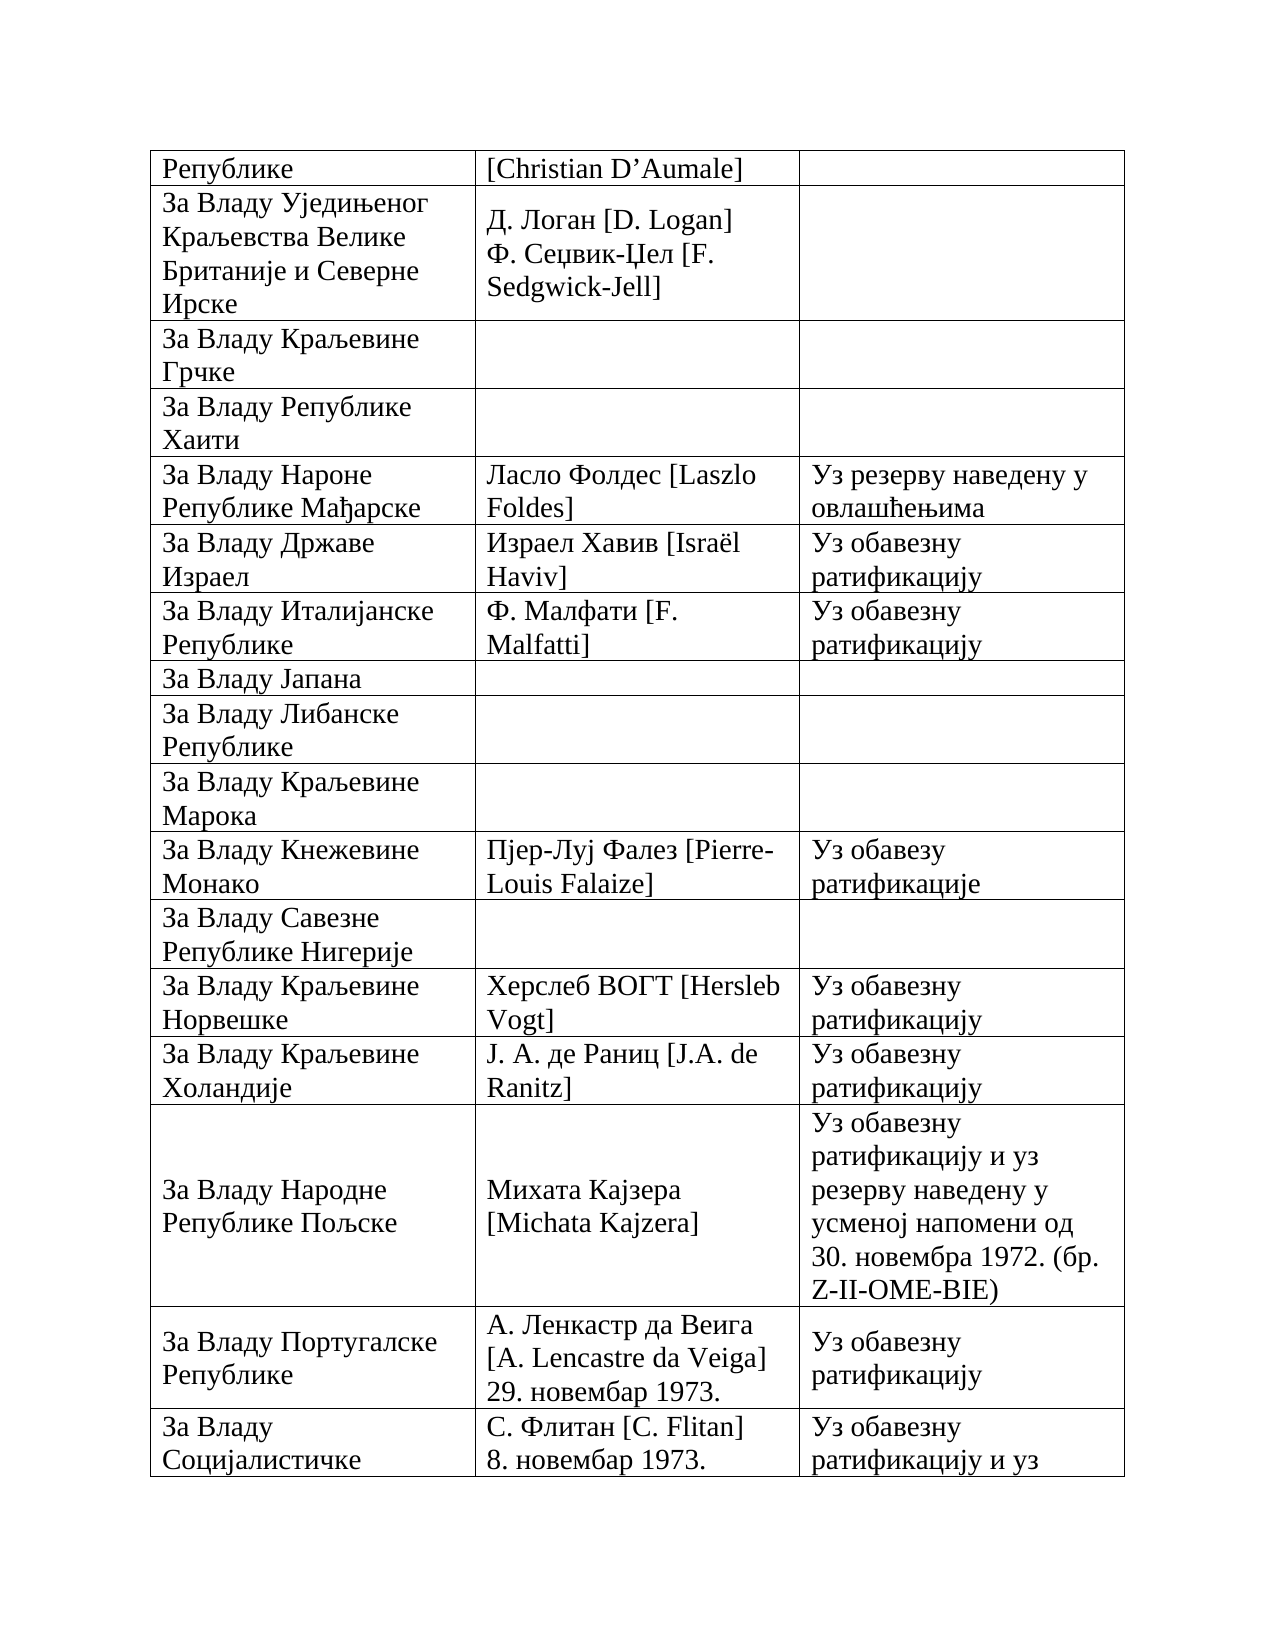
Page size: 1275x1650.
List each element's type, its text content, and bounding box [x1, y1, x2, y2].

table_cell За Владу Државе Израел [151, 525, 475, 592]
table_cell Пјер-Луј Фалез [Pierre-Louis Falaize] [476, 832, 799, 899]
table_cell Уз обавезну ратификацију [800, 593, 1124, 660]
table_cell [476, 661, 799, 695]
table_cell Уз обавезну ратификацију [800, 969, 1124, 1036]
table_cell Уз резерву наведену у овлашћењима [800, 457, 1124, 524]
table_cell За Владу Португалске Републике [151, 1307, 475, 1408]
table_cell Ласло Фолдес [Laszlo Foldes] [476, 457, 799, 524]
table_cell За Владу Нароне Републике Мађарске [151, 457, 475, 524]
table_cell [476, 764, 799, 831]
table_cell [476, 900, 799, 967]
table_cell [800, 661, 1124, 695]
table_cell Ј. А. де Раниц [J.A. de Ranitz] [476, 1037, 799, 1104]
table_cell За Владу Краљевине Грчке [151, 321, 475, 388]
table_cell За Владу Кнежевине Монако [151, 832, 475, 899]
table_cell Михата Кајзера [Michata Kajzera] [476, 1105, 799, 1306]
table_cell За Владу Краљевине Марока [151, 764, 475, 831]
table_cell [476, 321, 799, 388]
table_cell За Владу Италијанске Републике [151, 593, 475, 660]
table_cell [476, 151, 799, 184]
table_cell [800, 696, 1124, 763]
table_cell [800, 321, 1124, 388]
table_cell Уз обавезу ратификације [800, 832, 1124, 899]
table_cell [800, 389, 1124, 456]
table_cell Д. Логан [D. Logan] Ф. Сеџвик-Џел [F. Sedgwick-Jell] [476, 186, 799, 320]
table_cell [476, 1409, 799, 1476]
table_cell За Владу Савезне Републике Нигерије [151, 900, 475, 967]
table_cell Уз обавезну ратификацију [800, 1307, 1124, 1408]
table_cell Херслеб ВОГТ [Hersleb Vogt] [476, 969, 799, 1036]
table_cell Уз обавезну ратификацију [800, 1037, 1124, 1104]
table_cell За Владу Либанске Републике [151, 696, 475, 763]
table_cell [800, 764, 1124, 831]
table_cell За Владу Уједињеног Краљевства Велике Британије и Северне Ирске [151, 186, 475, 320]
table_cell [476, 389, 799, 456]
table_cell За Владу Народне Републике Пољске [151, 1105, 475, 1306]
table_cell Израел Хавив [Israël Haviv] [476, 525, 799, 592]
table_cell За Владу Краљевине Норвешке [151, 969, 475, 1036]
table_cell За Владу Краљевине Холандије [151, 1037, 475, 1104]
table_cell [800, 186, 1124, 320]
table_cell [800, 151, 1124, 184]
table_cell А. Ленкастр дa Веига [A. Lencastre da Veiga] 29. новембар 1973. [476, 1307, 799, 1408]
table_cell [800, 1409, 1124, 1476]
table_cell Уз обавезну ратификацију и уз резерву наведену у усменој напомени од 30. новембра 1972. (бр. Z-II-OME-BIE) [800, 1105, 1124, 1306]
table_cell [151, 151, 475, 184]
table_cell Ф. Малфати [F. Malfatti] [476, 593, 799, 660]
table_cell [476, 696, 799, 763]
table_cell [151, 1409, 475, 1476]
table_cell За Владу Јапана [151, 661, 475, 695]
table_cell [800, 900, 1124, 967]
table_cell За Владу Републике Хаити [151, 389, 475, 456]
table_cell Уз обавезну ратификацију [800, 525, 1124, 592]
